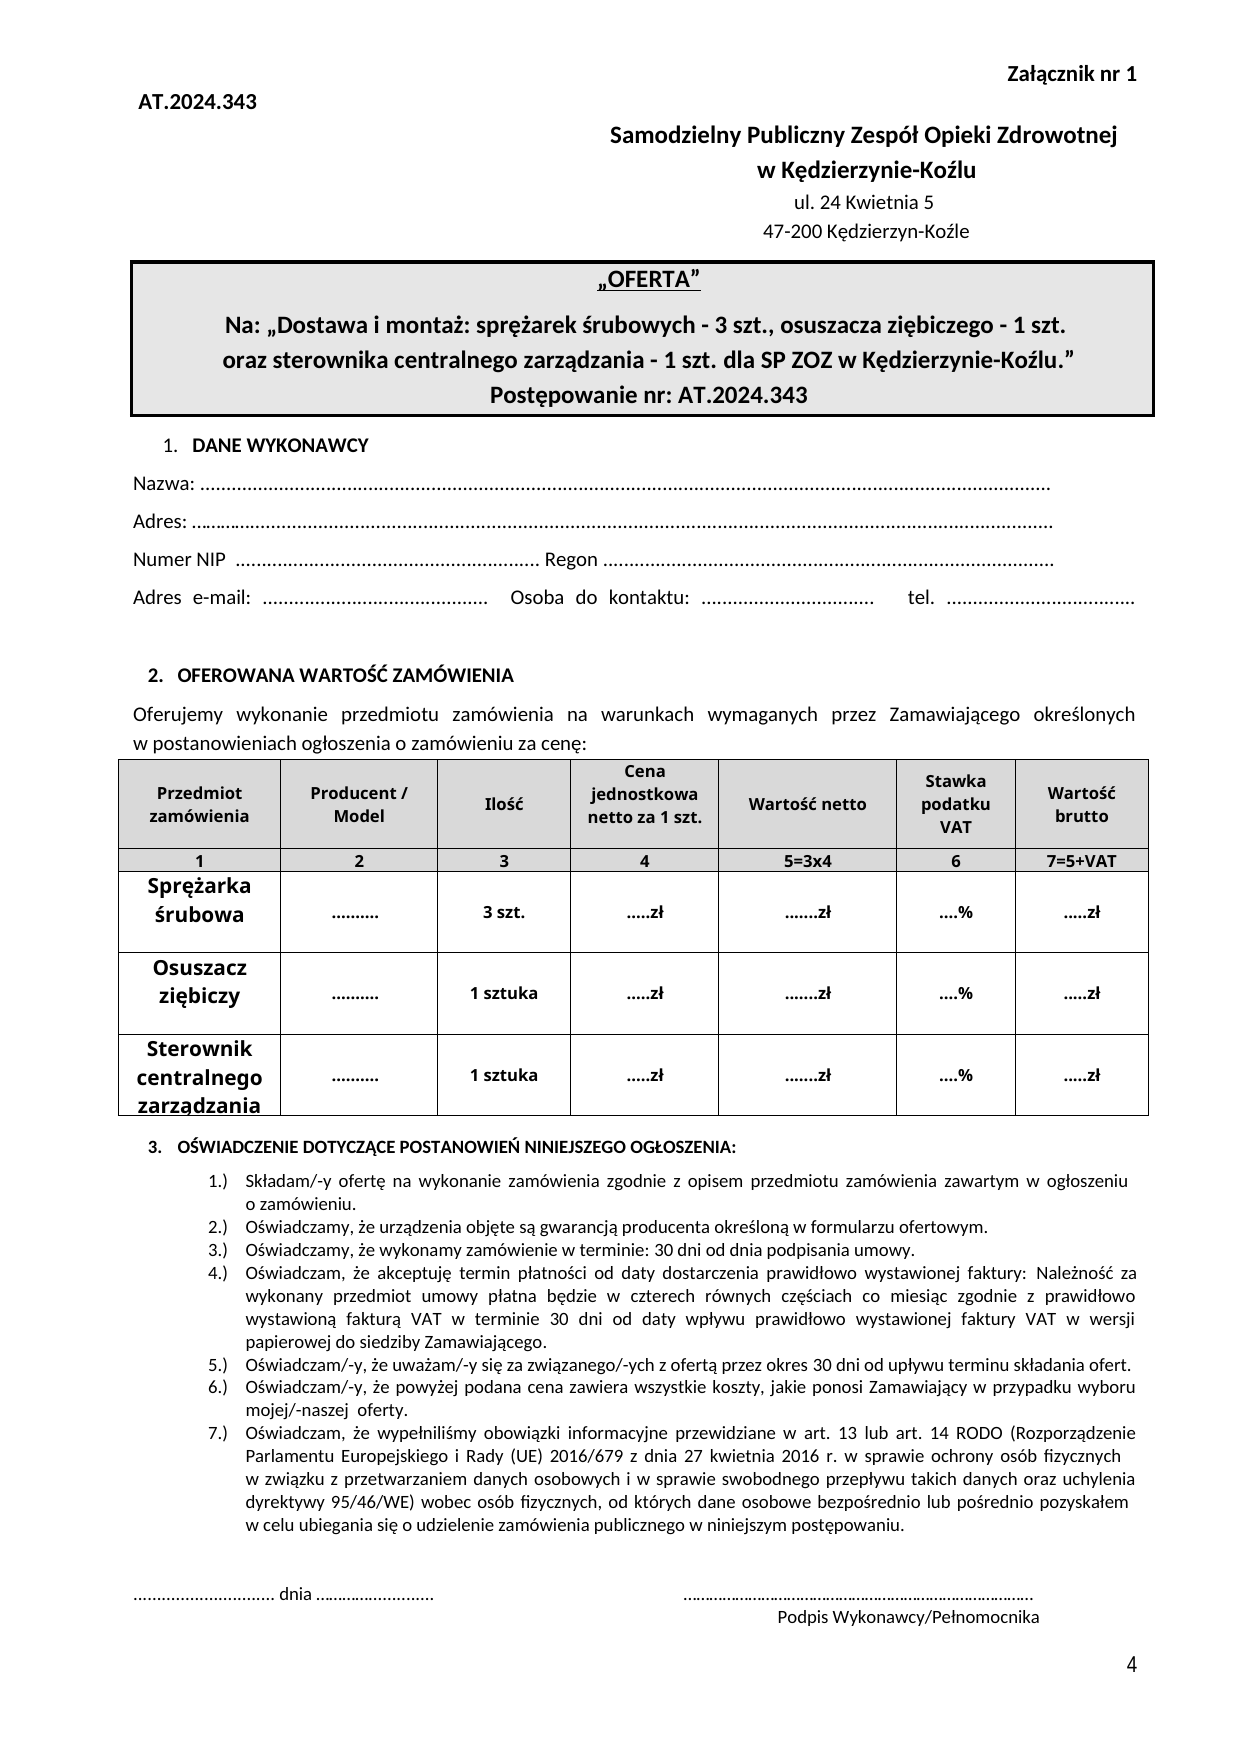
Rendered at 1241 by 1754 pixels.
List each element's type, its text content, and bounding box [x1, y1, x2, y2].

table_cell ………. [281, 872, 437, 952]
table_header Ilość [438, 760, 570, 848]
list DANE WYKONAWCY [162, 432, 1137, 457]
text Adres: …………......................................................................................................................................................... [133, 508, 1137, 534]
table_cell Osuszacz ziębiczy [119, 953, 280, 1033]
list OFEROWANA WARTOŚĆ ZAMÓWIENIA [148, 663, 1137, 688]
text AT.2024.343 [133, 87, 1137, 115]
table_cell 3 szt. [438, 872, 570, 952]
table_cell Sprężarka śrubowa [119, 872, 280, 952]
table_header Wartość brutto [1016, 760, 1148, 848]
table_header Wartość netto [719, 760, 896, 848]
table_cell .......zł [719, 953, 896, 1033]
text w Kędzierzynie-Koźlu [591, 154, 1137, 185]
table_cell .......zł [719, 872, 896, 952]
table_cell .....zł [1016, 872, 1148, 952]
table_cell 7=5+VAT [1016, 849, 1148, 871]
list Składam/-y ofertę na wykonanie zamówienia zgodnie z opisem przedmiotu zamówienia zawartym w ogłoszeniu o zamówieniu. [208, 1169, 1137, 1215]
table_cell 4 [571, 849, 718, 871]
list Oświadczam, że wypełniliśmy obowiązki informacyjne przewidziane w art. 13 lub art. 14 RODO (Rozporządzenie Parlamentu Europejskiego i Rady (UE) 2016/679 z dnia 27 kwietnia 2016 r. w sprawie ochrony osób fizycznych w związku z przetwarzaniem danych osobowych i w sprawie swobodnego przepływu takich danych oraz uchylenia dyrektywy 95/46/WE) wobec osób fizycznych, od których dane osobowe bezpośrednio lub pośrednio pozyskałem w celu ubiegania się o udzielenie zamówienia publicznego w niniejszym postępowaniu. [208, 1422, 1137, 1536]
text Nazwa: .................................................................................................................................................................. [133, 470, 1137, 496]
text Załącznik nr 1 [148, 59, 1137, 87]
table_cell .....zł [571, 953, 718, 1033]
table_cell 6 [897, 849, 1015, 871]
list Oświadczamy, że wykonamy zamówienie w terminie: 30 dni od dnia podpisania umowy. [208, 1238, 1137, 1261]
table_cell 1 sztuka [438, 1035, 570, 1115]
text Numer NIP .......................................................... Regon ...................................................................................... [133, 546, 1137, 572]
list Oświadczamy, że urządzenia objęte są gwarancją producenta określoną w formularzu ofertowym. [208, 1215, 1137, 1238]
table_cell ....% [897, 953, 1015, 1033]
table_header Stawka podatku VAT [897, 760, 1015, 848]
table_cell ………. [281, 1035, 437, 1115]
list OŚWIADCZENIE DOTYCZĄCE POSTANOWIEŃ NINIEJSZEGO OGŁOSZENIA: [148, 1135, 1137, 1158]
text .............................. dnia ………….............. ……………………………………………………………………… [133, 1559, 1137, 1605]
table_header „OFERTA” Na: „Dostawa i montaż: sprężarek śrubowych - 3 szt., osuszacza ziębiczego - 1 szt. oraz sterownika centralnego zarządzania - 1 szt. dla SP ZOZ w Kędzierzynie-Koźlu.” Postępowanie nr: AT.2024.343 [133, 264, 1152, 414]
table_cell 2 [281, 849, 437, 871]
text Adres e-mail: ........................................... Osoba do kontaktu: ................................. tel. .................................... [133, 584, 1137, 649]
table_cell ....% [897, 1035, 1015, 1115]
table_cell Sterownik centralnego zarządzania [119, 1035, 280, 1115]
text Samodzielny Publiczny Zespół Opieki Zdrowotnej [591, 119, 1137, 150]
list Oświadczam, że akceptuję termin płatności od daty dostarczenia prawidłowo wystawionej faktury: Należność za wykonany przedmiot umowy płatna będzie w czterech równych częściach co miesiąc zgodnie z prawidłowo wystawioną fakturą VAT w terminie 30 dni od daty wpływu prawidłowo wystawionej faktury VAT w wersji papierowej do siedziby Zamawiającego. [208, 1261, 1137, 1353]
table_cell 3 [438, 849, 570, 871]
table_header Producent / Model [281, 760, 437, 848]
table_cell .....zł [1016, 1035, 1148, 1115]
table_cell .......zł [719, 1035, 896, 1115]
table_cell 1 sztuka [438, 953, 570, 1033]
table_cell .....zł [571, 1035, 718, 1115]
text Podpis Wykonawcy/Pełnomocnika [443, 1605, 1137, 1628]
text ul. 24 Kwietnia 5 [591, 189, 1137, 215]
table_header Przedmiot zamówienia [119, 760, 280, 848]
table_cell ………. [281, 953, 437, 1033]
table_cell 1 [119, 849, 280, 871]
table_cell .....zł [1016, 953, 1148, 1033]
table_cell .....zł [571, 872, 718, 952]
table_cell 5=3x4 [719, 849, 896, 871]
text 47-200 Kędzierzyn-Koźle [591, 218, 1137, 244]
text Oferujemy wykonanie przedmiotu zamówienia na warunkach wymaganych przez Zamawiającego określonych w postanowieniach ogłoszenia o zamówieniu za cenę: [133, 701, 1137, 755]
table_cell ....% [897, 872, 1015, 952]
list Oświadczam/-y, że powyżej podana cena zawiera wszystkie koszty, jakie ponosi Zamawiający w przypadku wyboru mojej/-naszej oferty. [208, 1376, 1137, 1422]
table_header Cena jednostkowa netto za 1 szt. [571, 760, 718, 848]
list Oświadczam/-y, że uważam/-y się za związanego/-ych z ofertą przez okres 30 dni od upływu terminu składania ofert. [208, 1353, 1137, 1376]
